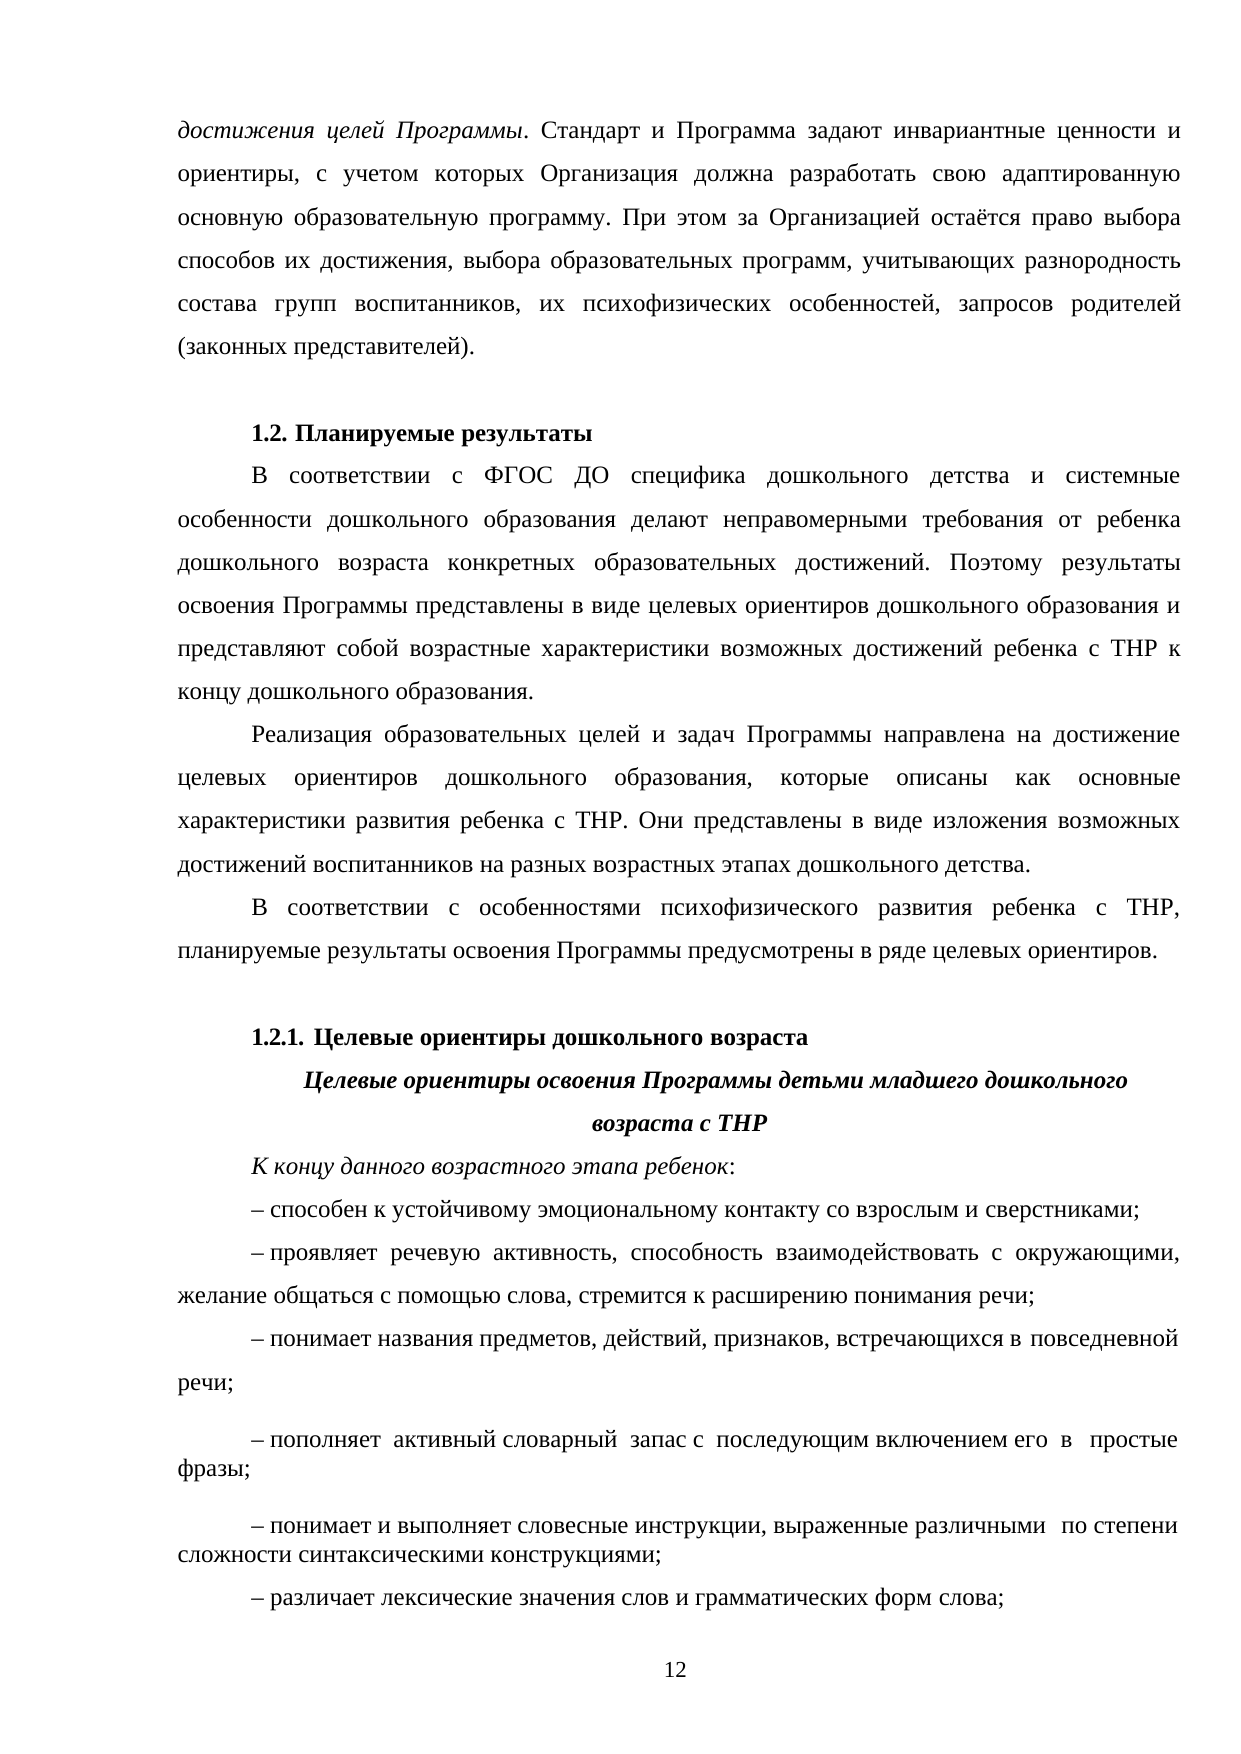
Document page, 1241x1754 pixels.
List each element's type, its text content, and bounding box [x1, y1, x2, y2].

list пополняет активный словарный запас с последующим включением его в простые [253, 1424, 1194, 1453]
list понимает названия предметов, действий, признаков, встречающихся в повседневной [177, 1323, 1194, 1352]
text К концу данного возрастного этапа ребенок: [251, 1151, 1194, 1179]
list понимает и выполняет словесные инструкции, выраженные различными по степени [253, 1510, 1194, 1539]
text сложности синтаксическими конструкциями; [177, 1539, 1194, 1568]
subtitle Целевые ориентиры освоения Программы детьми младшего дошкольного [237, 1065, 1194, 1094]
text возраста с ТНР [164, 1108, 1194, 1137]
subtitle Планируемые результаты [177, 418, 1194, 447]
subtitle Целевые ориентиры дошкольного возраста [251, 1022, 1194, 1051]
text речи; фразы; [177, 1367, 253, 1482]
list способен к устойчивому эмоциональному контакту со взрослым и сверстниками; [177, 1194, 1194, 1223]
text В соответствии с ФГОС ДО специфика дошкольного детства и системные особенности дошкольного образования делают неправомерными требования от ребенка дошкольного возраста конкретных образовательных достижений. Поэтому результаты освоения Программы представлены в виде целевых ориентиров дошкольного образования и представляют собой возрастные характеристики возможных достижений ребенка с ТНР к концу дошкольного образования. [177, 461, 1182, 705]
text достижения целей Программы. Стандарт и Программа задают инвариантные ценности и ориентиры, с учетом которых Организация должна разработать свою адаптированную основную образовательную программу. При этом за Организацией остаётся право выбора способов их достижения, выбора образовательных программ, учитывающих разнородность состава групп воспитанников, их психофизических особенностей, запросов родителей (законных представителей). [177, 115, 1182, 360]
list различает лексические значения слов и грамматических форм слова; [177, 1582, 1194, 1611]
text В соответствии с особенностями психофизического развития ребенка с ТНР, планируемые результаты освоения Программы предусмотрены в ряде целевых ориентиров. [177, 892, 1181, 964]
text Реализация образовательных целей и задач Программы направлена на достижение целевых ориентиров дошкольного образования, которые описаны как основные характеристики развития ребенка с ТНР. Они представлены в виде изложения возможных достижений воспитанников на разных возрастных этапах дошкольного детства. [177, 719, 1181, 877]
list проявляет речевую активность, способность взаимодействовать с окружающими, желание общаться с помощью слова, стремится к расширению понимания речи; [177, 1237, 1181, 1309]
